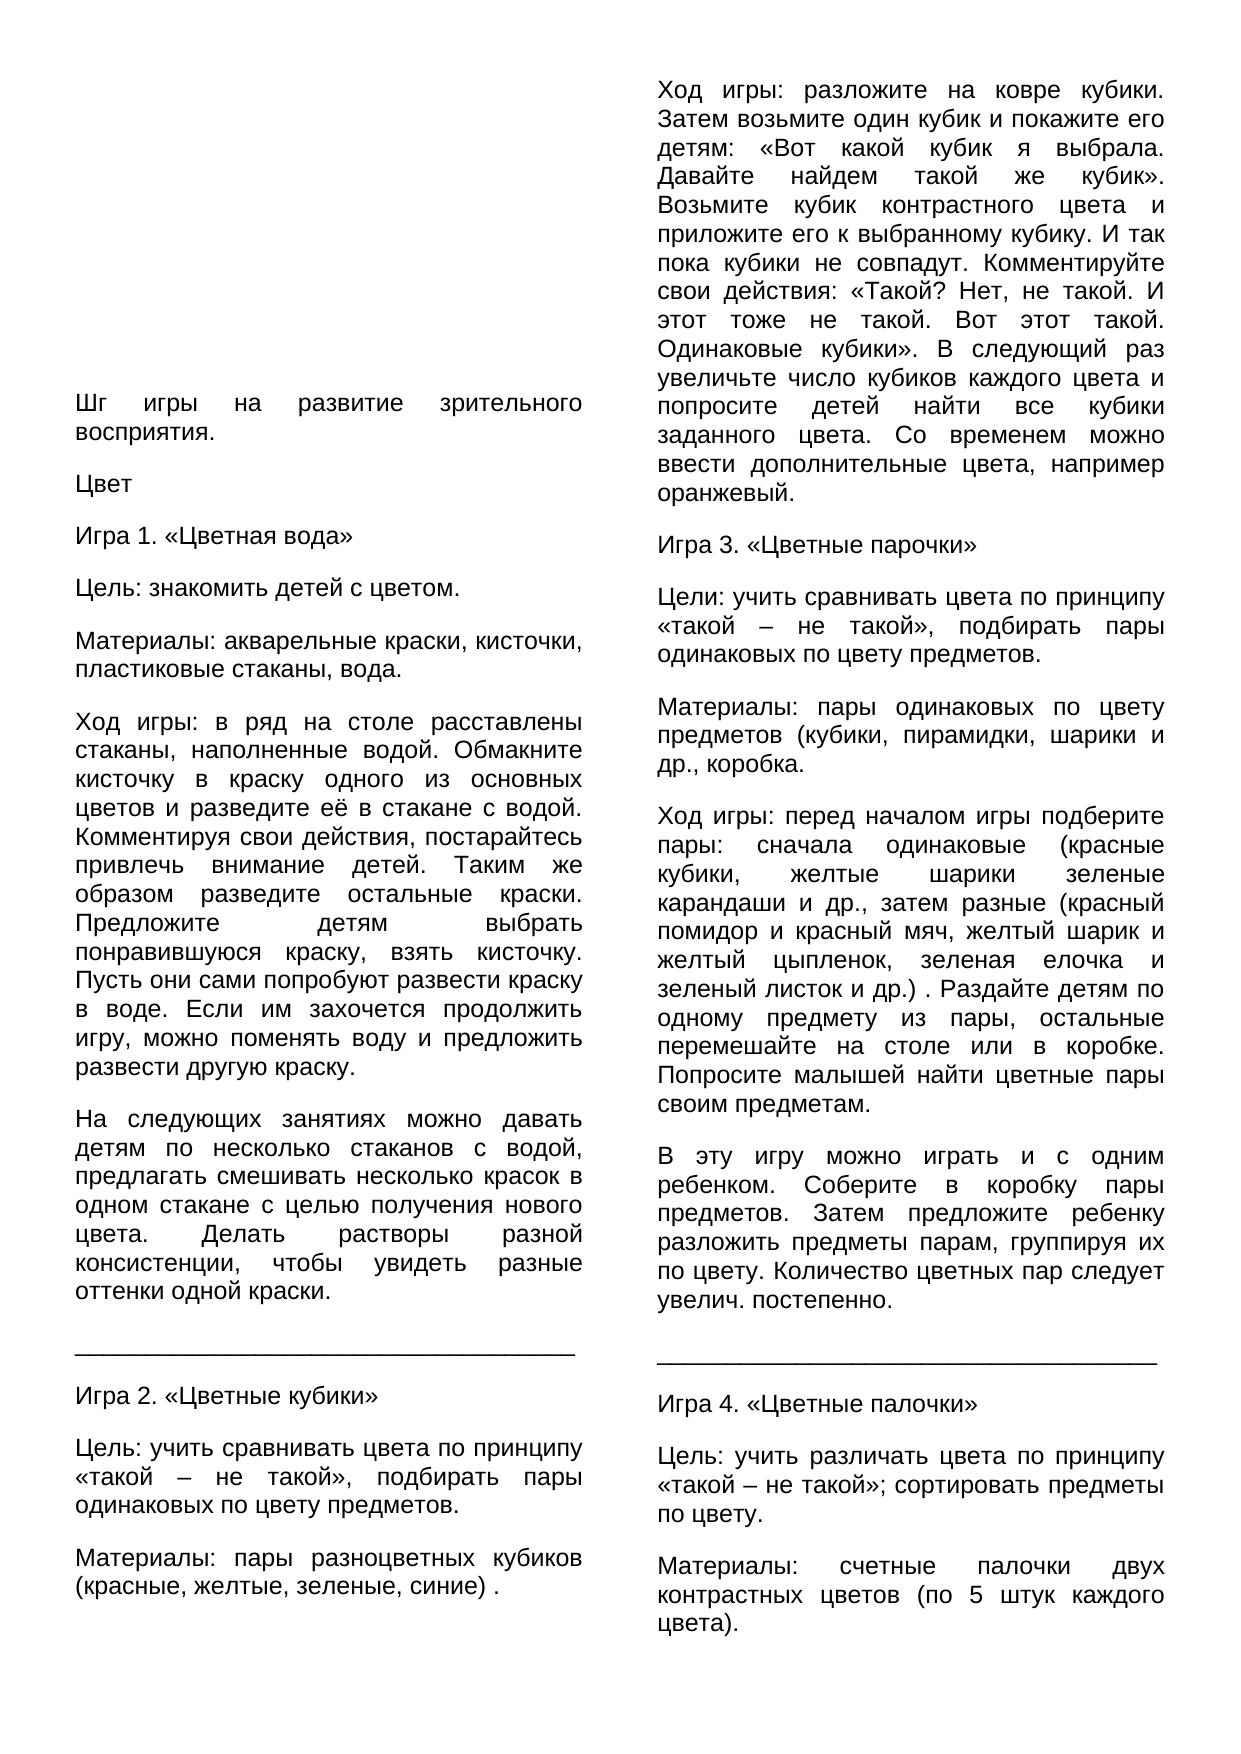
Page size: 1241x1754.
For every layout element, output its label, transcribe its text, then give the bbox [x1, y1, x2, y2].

text ____________________________________ [657, 1337, 1165, 1366]
text Ход игры: в ряд на столе расставлены стаканы, наполненные водой. Обмакните кисточку в краску одного из основных цветов и разведите её в стакане с водой. Комментируя свои действия, постарайтесь привлечь внимание детей. Таким же образом разведите остальные краски. Предложите детям выбрать понравившуюся краску, взять кисточку. Пусть они сами попробуют развести краску в воде. Если им захочется продолжить игру, можно поменять воду и предложить развести другую краску. [75, 707, 583, 1080]
text Цель: учить различать цвета по принципу «такой – не такой»; сортировать предметы по цвету. [657, 1441, 1165, 1527]
text Игра 2. «Цветные кубики» [75, 1381, 583, 1409]
text Ход игры: разложите на ковре кубики. Затем возьмите один кубик и покажите его детям: «Вот какой кубик я выбрала. Давайте найдем такой же кубик». Возьмите кубик контрастного цвета и приложите его к выбранному кубику. И так пока кубики не совпадут. Комментируйте свои действия: «Такой? Нет, не такой. И этот тоже не такой. Вот этот такой. Одинаковые кубики». В следующий раз увеличьте число кубиков каждого цвета и попросите детей найти все кубики заданного цвета. Со временем можно ввести дополнительные цвета, например оранжевый. [657, 75, 1165, 506]
text Ход игры: перед началом игры подберите пары: сначала одинаковые (красные кубики, желтые шарики зеленые карандаши и др., затем разные (красный помидор и красный мяч, желтый шарик и желтый цыпленок, зеленая елочка и зеленый листок и др.) . Раздайте детям по одному предмету из пары, остальные перемешайте на столе или в коробке. Попросите малышей найти цветные пары своим предметам. [657, 801, 1165, 1117]
text Игра 4. «Цветные палочки» [657, 1389, 1165, 1418]
text Материалы: пары одинаковых по цвету предметов (кубики, пирамидки, шарики и др., коробка. [657, 692, 1165, 778]
text Шг игры на развитие зрительного восприятия. [75, 388, 583, 446]
text Цель: знакомить детей с цветом. [75, 573, 583, 602]
text Цель: учить сравнивать цвета по принципу «такой – не такой», подбирать пары одинаковых по цвету предметов. [75, 1433, 583, 1519]
text ____________________________________ [75, 1328, 583, 1357]
text Материалы: акварельные краски, кисточки, пластиковые стаканы, вода. [75, 626, 583, 683]
text Материалы: счетные палочки двух контрастных цветов (по 5 штук каждого цвета). [657, 1551, 1165, 1637]
text Игра 1. «Цветная вода» [75, 521, 583, 550]
text Игра 3. «Цветные парочки» [657, 530, 1165, 558]
text Цвет [75, 469, 583, 498]
text В эту игру можно играть и с одним ребенком. Соберите в коробку пары предметов. Затем предложите ребенку разложить предметы парам, группируя их по цвету. Количество цветных пар следует увелич. постепенно. [657, 1141, 1165, 1313]
text На следующих занятиях можно давать детям по несколько стаканов с водой, предлагать смешивать несколько красок в одном стакане с целью получения нового цвета. Делать растворы разной консистенции, чтобы увидеть разные оттенки одной краски. [75, 1104, 583, 1305]
text Цели: учить сравнивать цвета по принципу «такой – не такой», подбирать пары одинаковых по цвету предметов. [657, 582, 1165, 668]
text Материалы: пары разноцветных кубиков (красные, желтые, зеленые, синие) . [75, 1542, 583, 1600]
